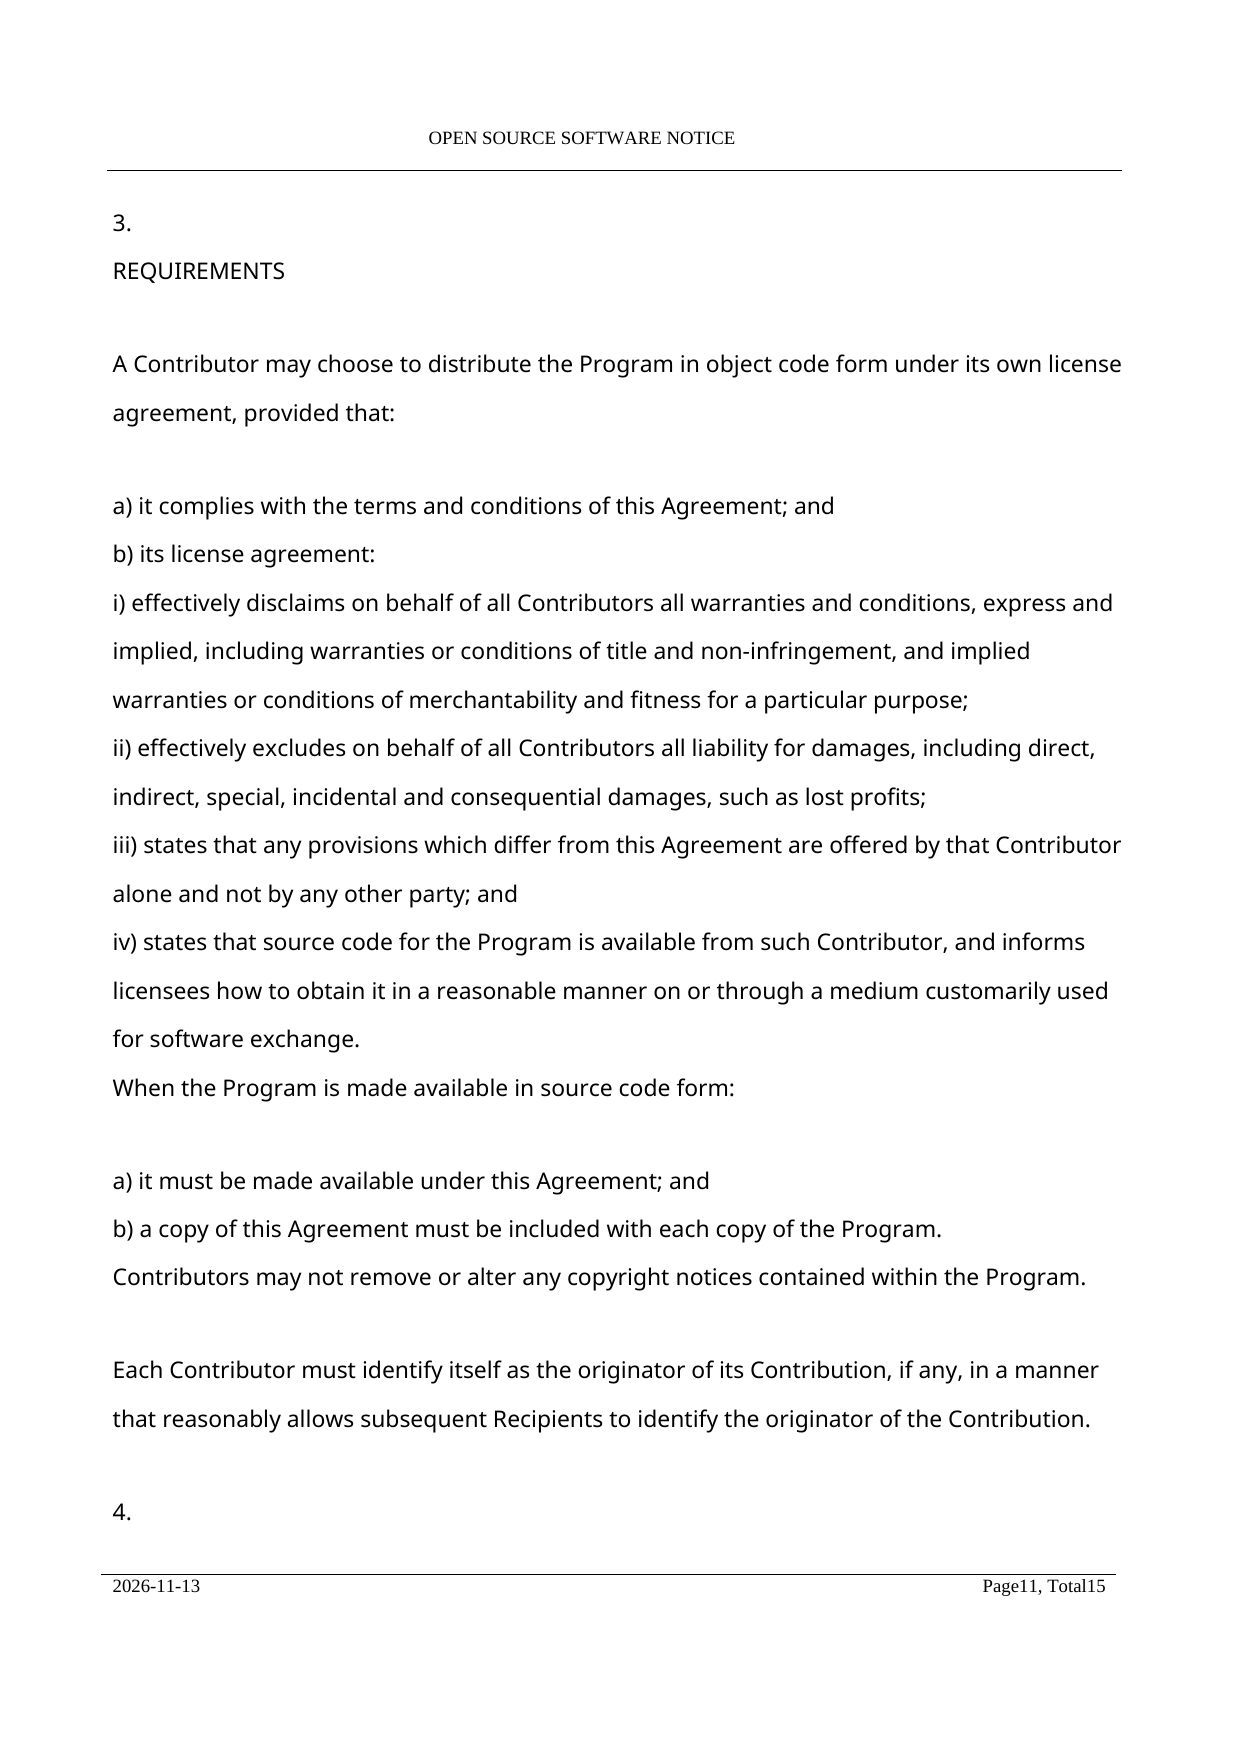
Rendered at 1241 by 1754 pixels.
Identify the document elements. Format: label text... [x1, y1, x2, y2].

text a) it must be made available under this Agreement; and [112, 1164, 1128, 1197]
text Each Contributor must identify itself as the originator of its Contribution, if any, in a manner that reasonably allows subsequent Recipients to identify the originator of the Contribution. [112, 1354, 1128, 1435]
text i) effectively disclaims on behalf of all Contributors all warranties and conditions, express and implied, including warranties or conditions of title and non-infringement, and implied warranties or conditions of merchantability and fitness for a particular purpose; [112, 586, 1128, 716]
text When the Program is made available in source code form: [112, 1071, 1128, 1103]
text ii) effectively excludes on behalf of all Contributors all liability for damages, including direct, indirect, special, incidental and consequential damages, such as lost profits; [112, 732, 1128, 813]
text iii) states that any provisions which differ from this Agreement are offered by that Contributor alone and not by any other party; and [112, 828, 1128, 910]
text REQUIREMENTS [112, 254, 1128, 287]
text b) its license agreement: [112, 538, 1128, 570]
text 4. [112, 1496, 1128, 1528]
text 3. [112, 206, 1128, 239]
text iv) states that source code for the Program is available from such Contributor, and informs licensees how to obtain it in a reasonable manner on or through a medium customarily used for software exchange. [112, 925, 1128, 1055]
text b) a copy of this Agreement must be included with each copy of the Program. [112, 1212, 1128, 1245]
text Contributors may not remove or alter any copyright notices contained within the Program. [112, 1260, 1128, 1293]
text A Contributor may choose to distribute the Program in object code form under its own license agreement, provided that: [112, 348, 1128, 429]
text a) it complies with the terms and conditions of this Agreement; and [112, 490, 1128, 522]
